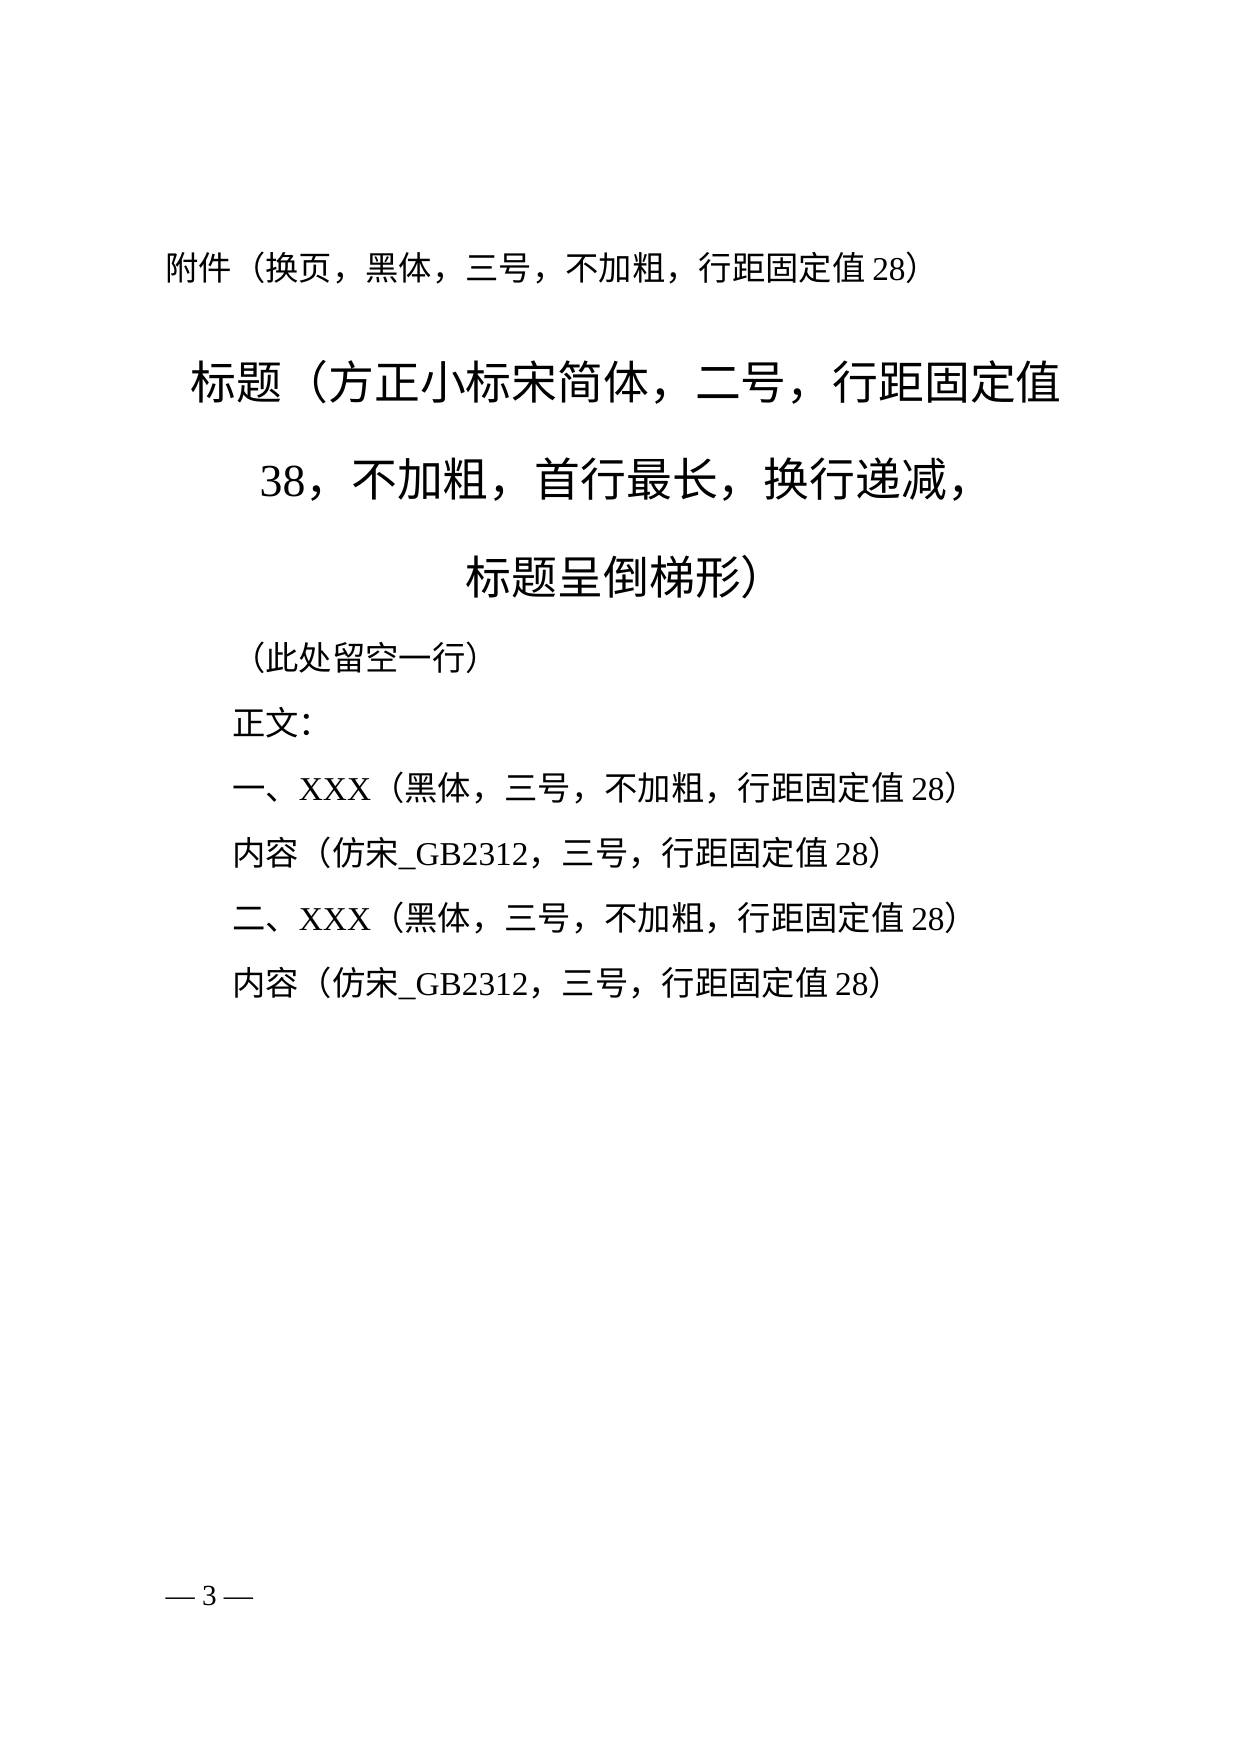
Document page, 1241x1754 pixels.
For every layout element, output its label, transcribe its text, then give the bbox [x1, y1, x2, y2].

text 附件（换页，黑体，三号，不加粗，行距固定值28） [165, 233, 1087, 298]
text 正文： [165, 688, 1087, 753]
text 内容（仿宋_GB2312，三号，行距固定值28） [165, 818, 1087, 883]
text 内容（仿宋_GB2312，三号，行距固定值28） [165, 948, 1087, 1013]
text 二、XXX（黑体，三号，不加粗，行距固定值28） [165, 883, 1087, 948]
text 一、XXX（黑体，三号，不加粗，行距固定值28） [165, 753, 1087, 818]
text 标题（方正小标宋简体，二号，行距固定值38，不加粗，首行最长，换行递减， [165, 330, 1087, 525]
text （此处留空一行） [165, 623, 1087, 688]
text 标题呈倒梯形） [165, 525, 1087, 623]
